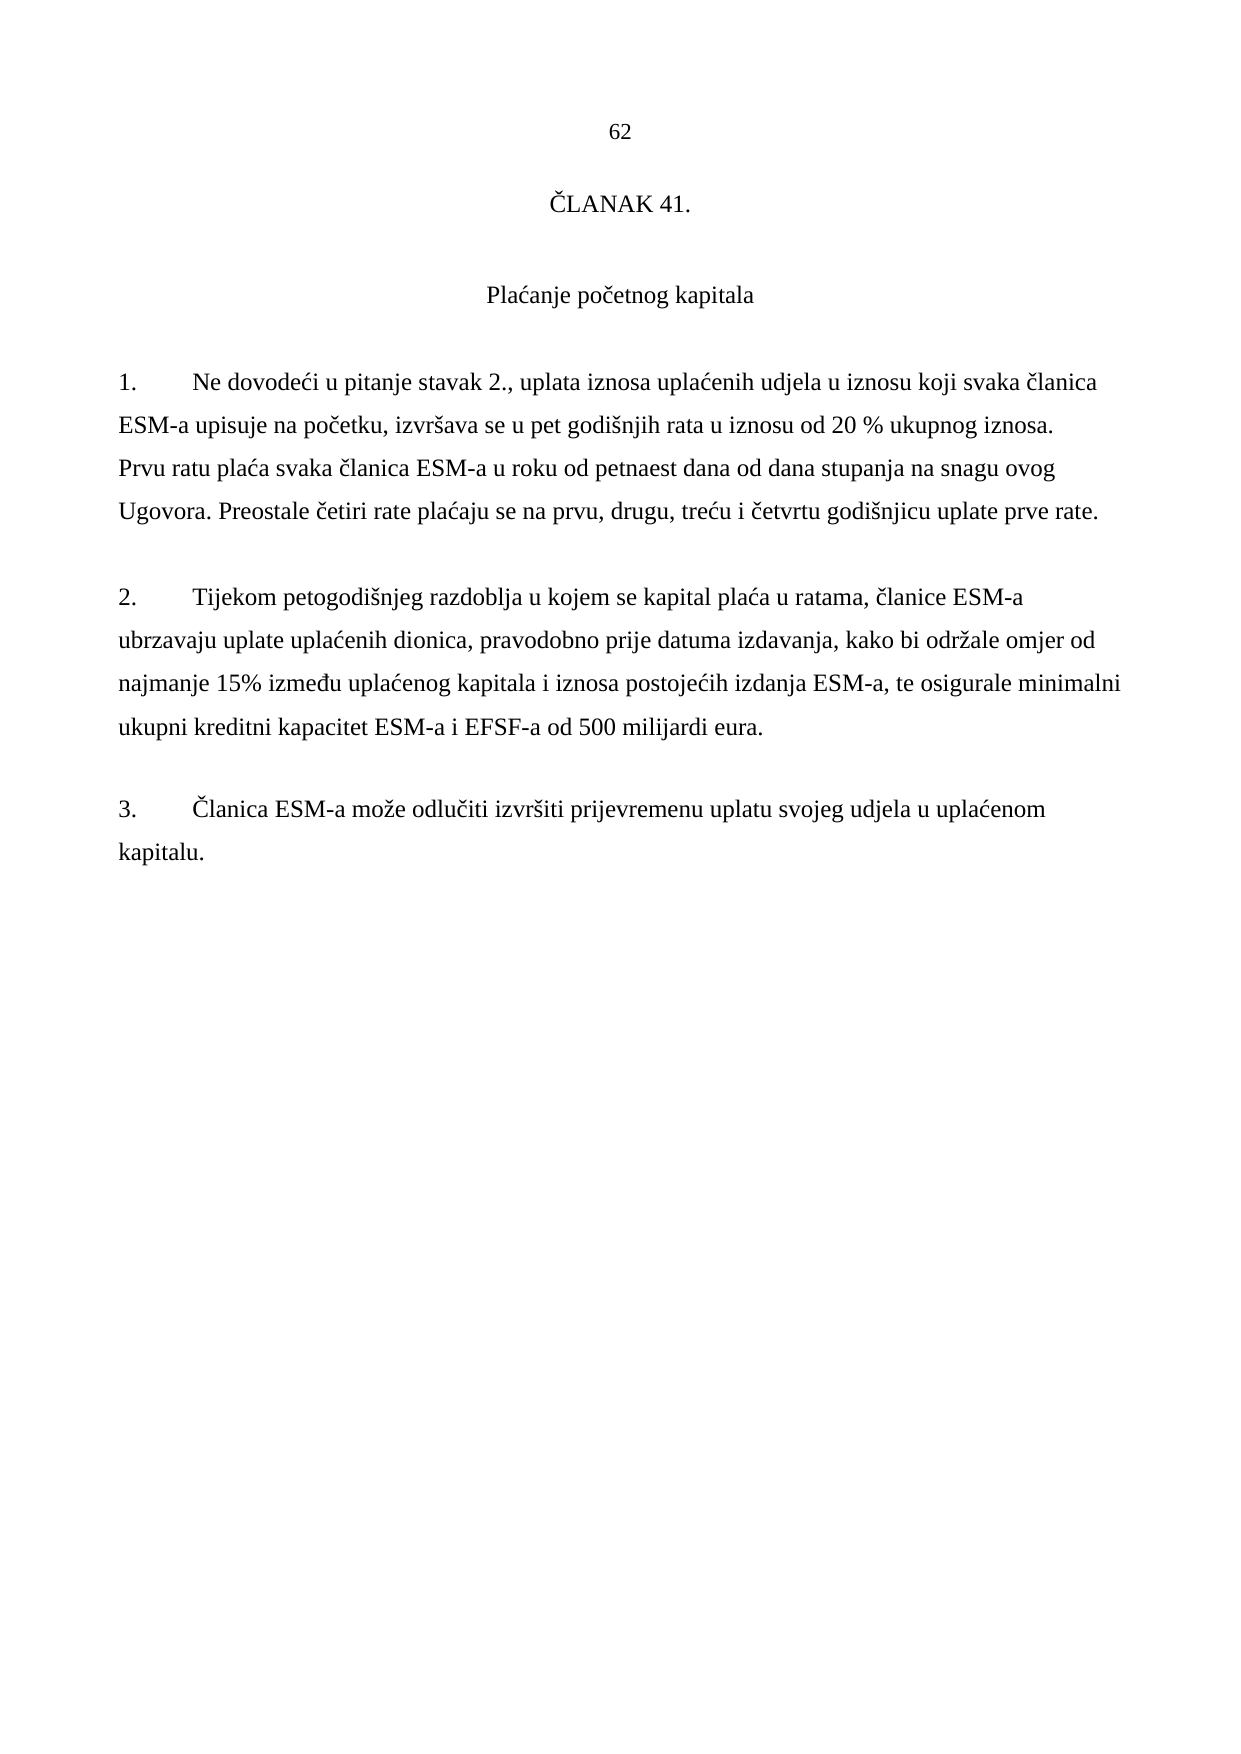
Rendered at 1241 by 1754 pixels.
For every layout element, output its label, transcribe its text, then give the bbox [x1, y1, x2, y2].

text 2. Tijekom petogodišnjeg razdoblja u kojem se kapital plaća u ratama, članice ESM-a ubrzavaju uplate uplaćenih dionica, pravodobno prije datuma izdavanja, kako bi održale omjer od najmanje 15% između uplaćenog kapitala i iznosa postojećih izdanja ESM-a, te osigurale minimalni ukupni kreditni kapacitet ESM-a i EFSF-a od 500 milijardi eura. [118, 582, 1122, 740]
text Plaćanje početnog kapitala [118, 280, 1122, 309]
text ČLANAK 41. [118, 189, 1122, 218]
text 3. Članica ESM-a može odlučiti izvršiti prijevremenu uplatu svojeg udjela u uplaćenom kapitalu. [118, 794, 1122, 866]
text 1. Ne dovodeći u pitanje stavak 2., uplata iznosa uplaćenih udjela u iznosu koji svaka članica ESM-a upisuje na početku, izvršava se u pet godišnjih rata u iznosu od 20 % ukupnog iznosa. Prvu ratu plaća svaka članica ESM-a u roku od petnaest dana od dana stupanja na snagu ovog Ugovora. Preostale četiri rate plaćaju se na prvu, drugu, treću i četvrtu godišnjicu uplate prve rate. [118, 367, 1122, 525]
